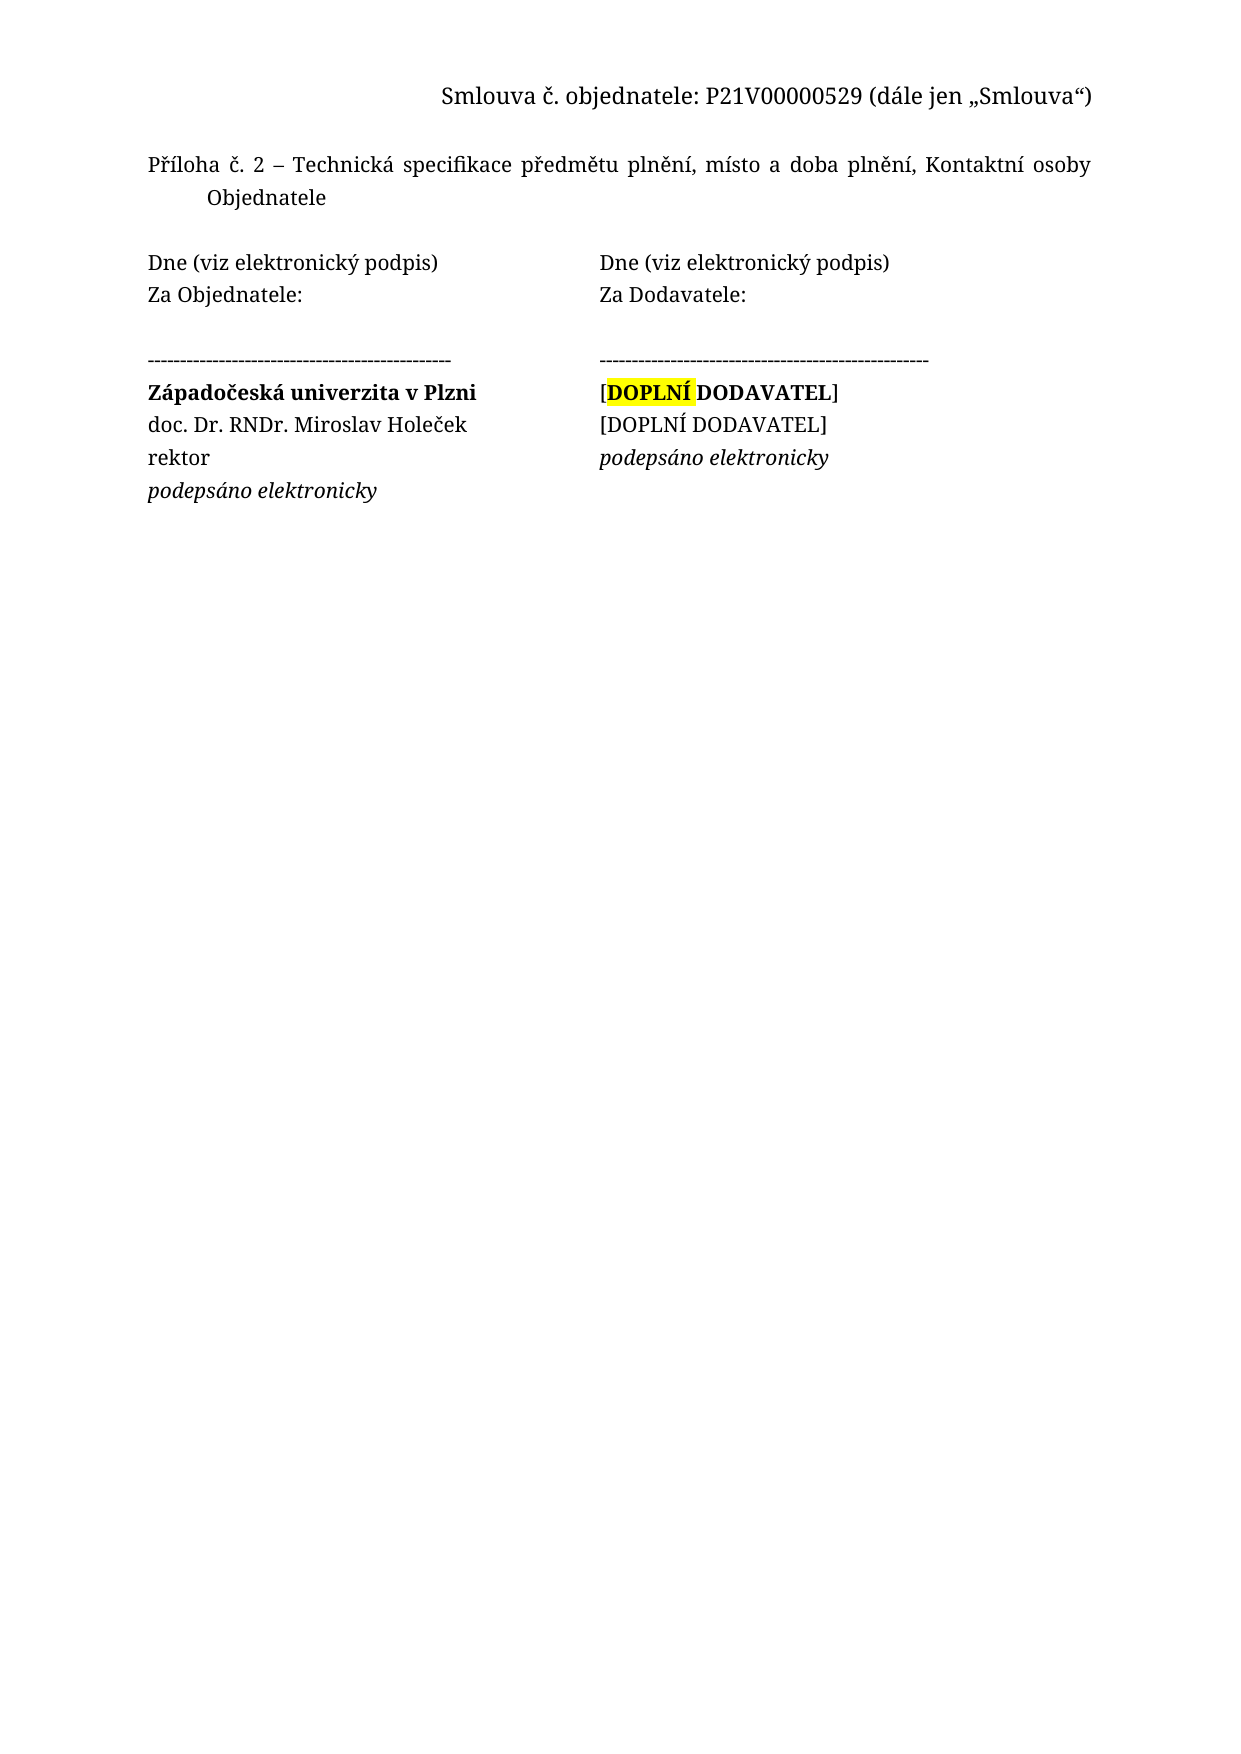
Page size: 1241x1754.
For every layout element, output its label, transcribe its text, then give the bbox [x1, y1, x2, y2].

table_header Dne (viz elektronický podpis) Za Dodavatele: --------------------------------------------------- [DOPLNÍ DODAVATEL] [DOPLNÍ DODAVATEL] podepsáno elektronicky [588, 248, 1040, 508]
table_header Dne (viz elektronický podpis) Za Objednatele: ----------------------------------------------- Západočeská univerzita v Plzni doc. Dr. RNDr. Miroslav Holeček rektor podepsáno elektronicky [136, 248, 588, 508]
text Příloha č. 2 – Technická specifikace předmětu plnění, místo a doba plnění, Kontaktní osoby Objednatele [148, 150, 1093, 211]
